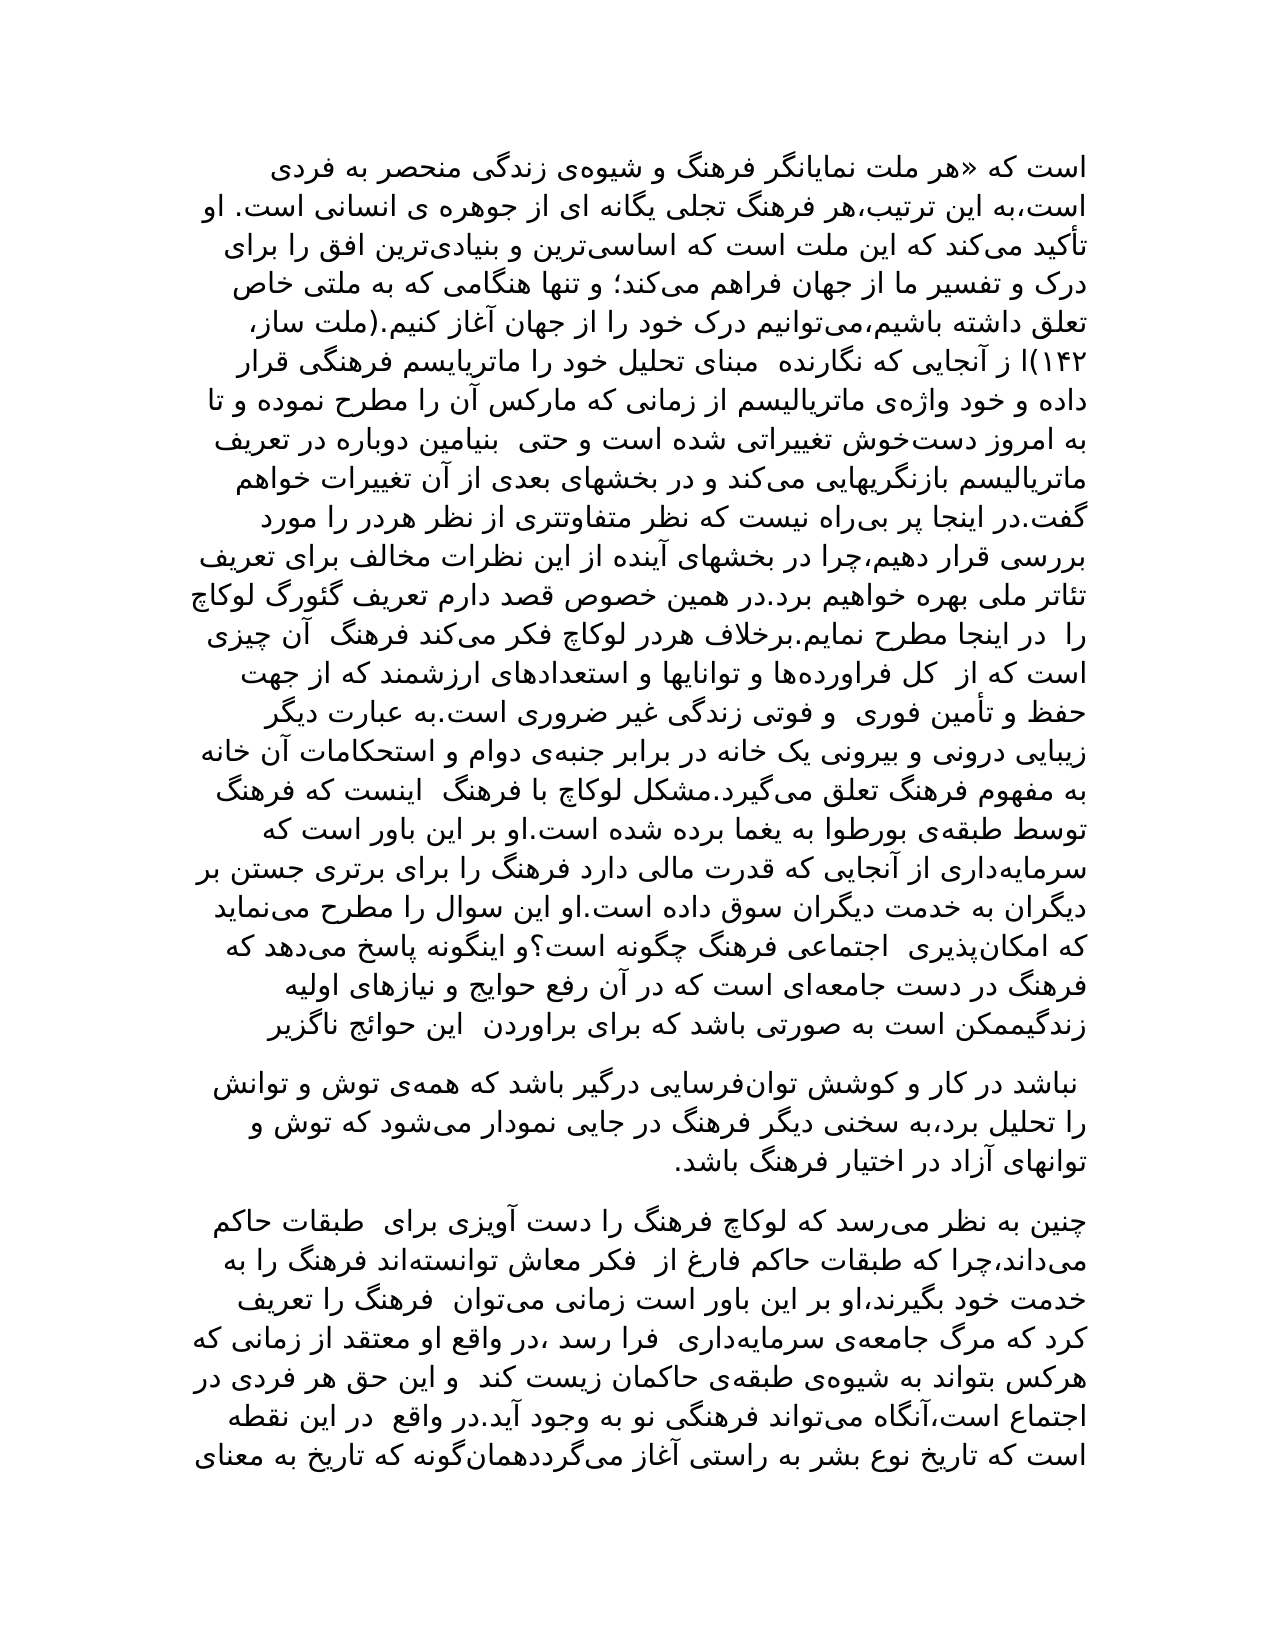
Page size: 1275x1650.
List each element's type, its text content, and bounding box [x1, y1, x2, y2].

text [187, 150, 1087, 1041]
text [187, 1204, 1087, 1472]
text نباشد در کار و کوشش توان‌فرسایی درگیر باشد که همه‌ی توش و توانش را تحلیل برد،به سخنی دیگر فرهنگ در جایی نمودار می‌شود که توش و توانهای آزاد در اختیار فرهنگ باشد. [187, 1067, 1087, 1179]
